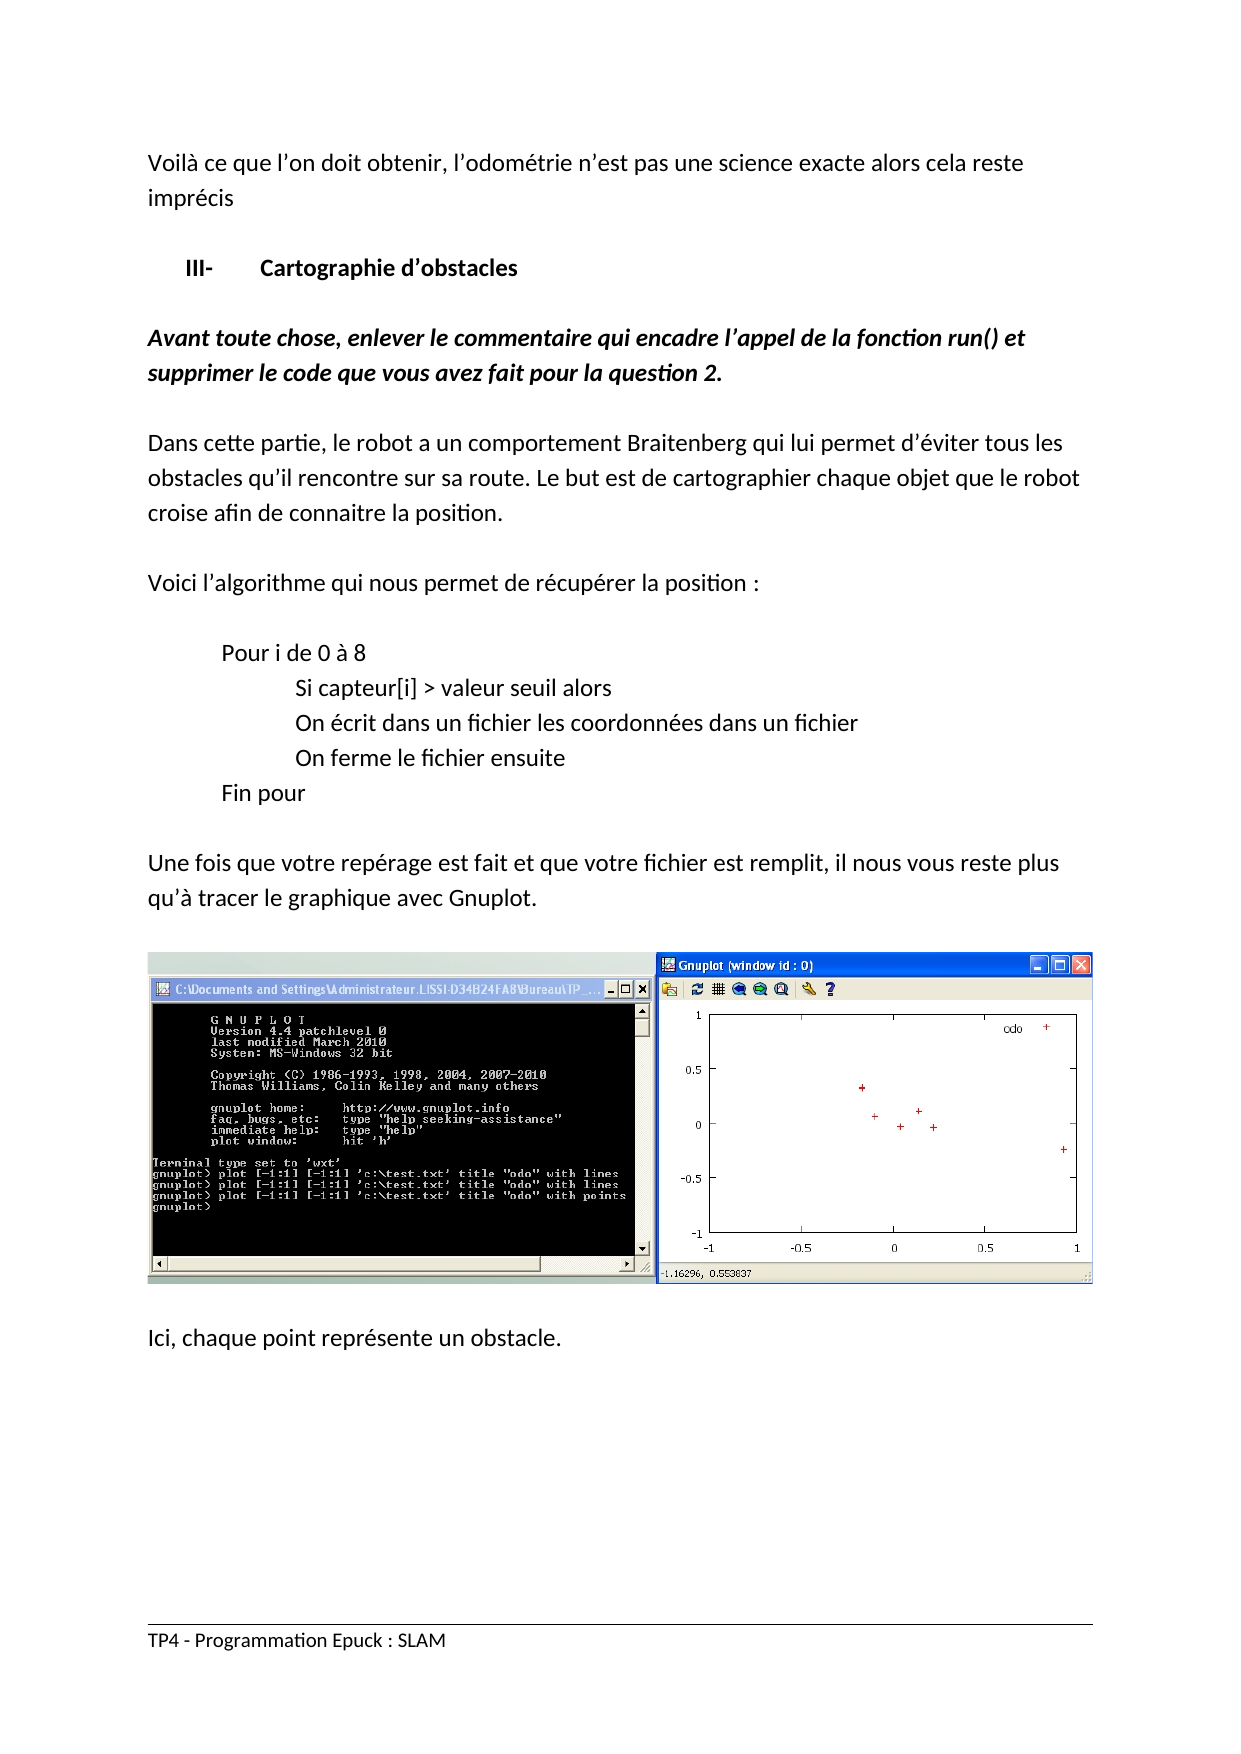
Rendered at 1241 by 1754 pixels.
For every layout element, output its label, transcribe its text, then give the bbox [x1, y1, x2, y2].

text Voilà ce que l’on doit obtenir, l’odométrie n’est pas une science exacte alors cela reste imprécis [148, 148, 1093, 213]
picture [147, 952, 1093, 1284]
text Ici, chaque point représente un obstacle. [148, 1323, 1093, 1353]
text Si capteur[i] > valeur seuil alors [148, 673, 1093, 703]
text Avant toute chose, enlever le commentaire qui encadre l’appel de la fonction run() et supprimer le code que vous avez fait pour la question 2. [148, 323, 1093, 388]
text Dans cette partie, le robot a un comportement Braitenberg qui lui permet d’éviter tous les obstacles qu’il rencontre sur sa route. Le but est de cartographier chaque objet que le robot croise afin de connaitre la position. [148, 428, 1093, 528]
text On écrit dans un fichier les coordonnées dans un fichier [148, 708, 1093, 738]
text Une fois que votre repérage est fait et que votre fichier est remplit, il nous vous reste plus qu’à tracer le graphique avec Gnuplot. [148, 848, 1093, 913]
text Voici l’algorithme qui nous permet de récupérer la position : [148, 568, 1093, 598]
list Cartographie d’obstacles [185, 253, 1093, 283]
text Fin pour [148, 778, 1093, 808]
text Pour i de 0 à 8 [148, 638, 1093, 668]
text On ferme le fichier ensuite [148, 743, 1093, 773]
